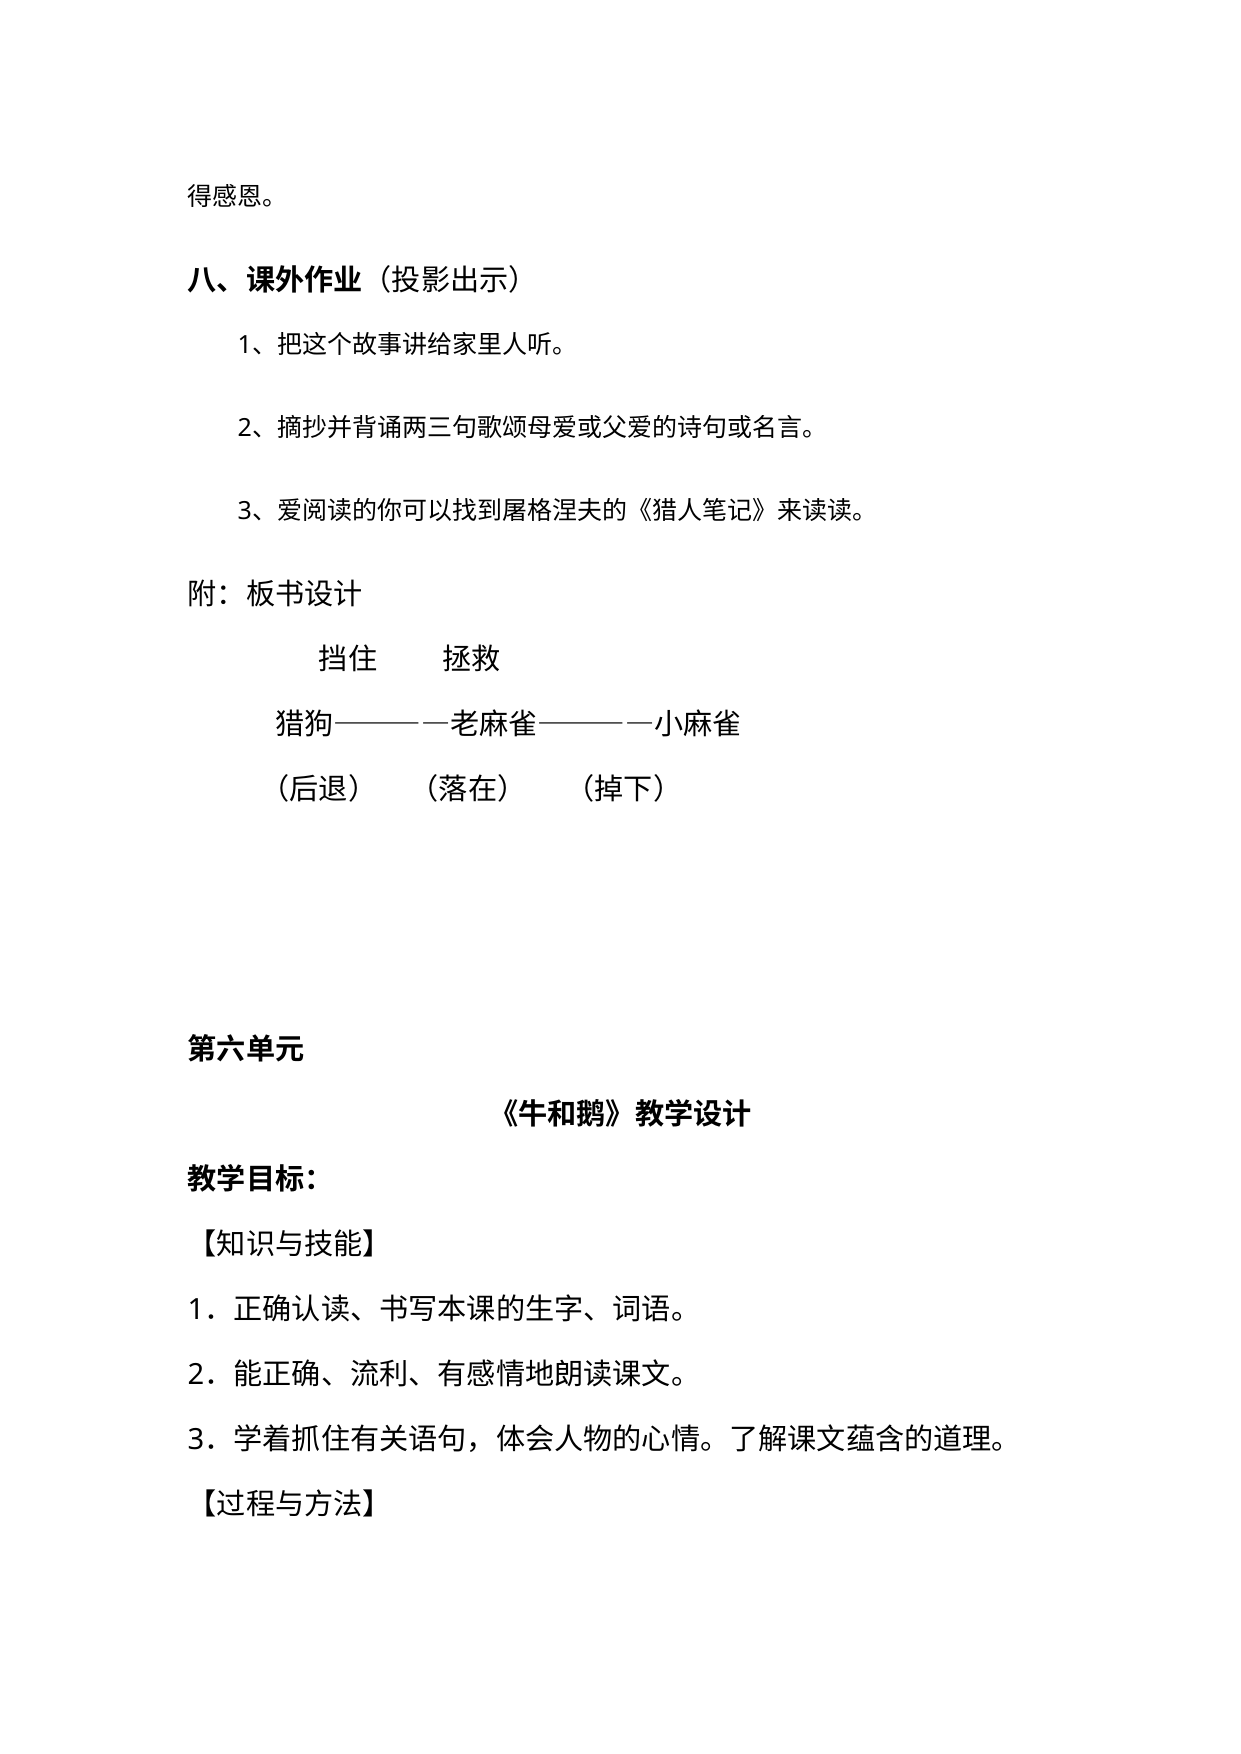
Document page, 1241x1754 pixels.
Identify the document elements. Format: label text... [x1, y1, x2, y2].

text 《牛和鹅》教学设计 [187, 1079, 1053, 1144]
text 猎狗————老麻雀————小麻雀 [187, 689, 1053, 754]
text 3．学着抓住有关语句，体会人物的心情。了解课文蕴含的道理。 [187, 1404, 1053, 1469]
text 附：板书设计 [187, 559, 1053, 624]
text 教学目标： [187, 1144, 1053, 1209]
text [187, 162, 1053, 227]
text 【过程与方法】 [187, 1469, 1053, 1534]
text 第六单元 [187, 1014, 1053, 1079]
text 3、爱阅读的你可以找到屠格涅夫的《猎人笔记》来读读。 [187, 476, 1053, 541]
text 【知识与技能】 [187, 1209, 1053, 1274]
text 2．能正确、流利、有感情地朗读课文。 [187, 1339, 1053, 1404]
text 1．正确认读、书写本课的生字、词语。 [187, 1274, 1053, 1339]
text 挡住 拯救 [187, 624, 1053, 689]
text 2、摘抄并背诵两三句歌颂母爱或父爱的诗句或名言。 [187, 393, 1053, 458]
text （后退） （落在） （掉下） [187, 754, 1053, 819]
text 1、把这个故事讲给家里人听。 [187, 310, 1053, 375]
text 八、课外作业（投影出示） [187, 245, 1053, 310]
